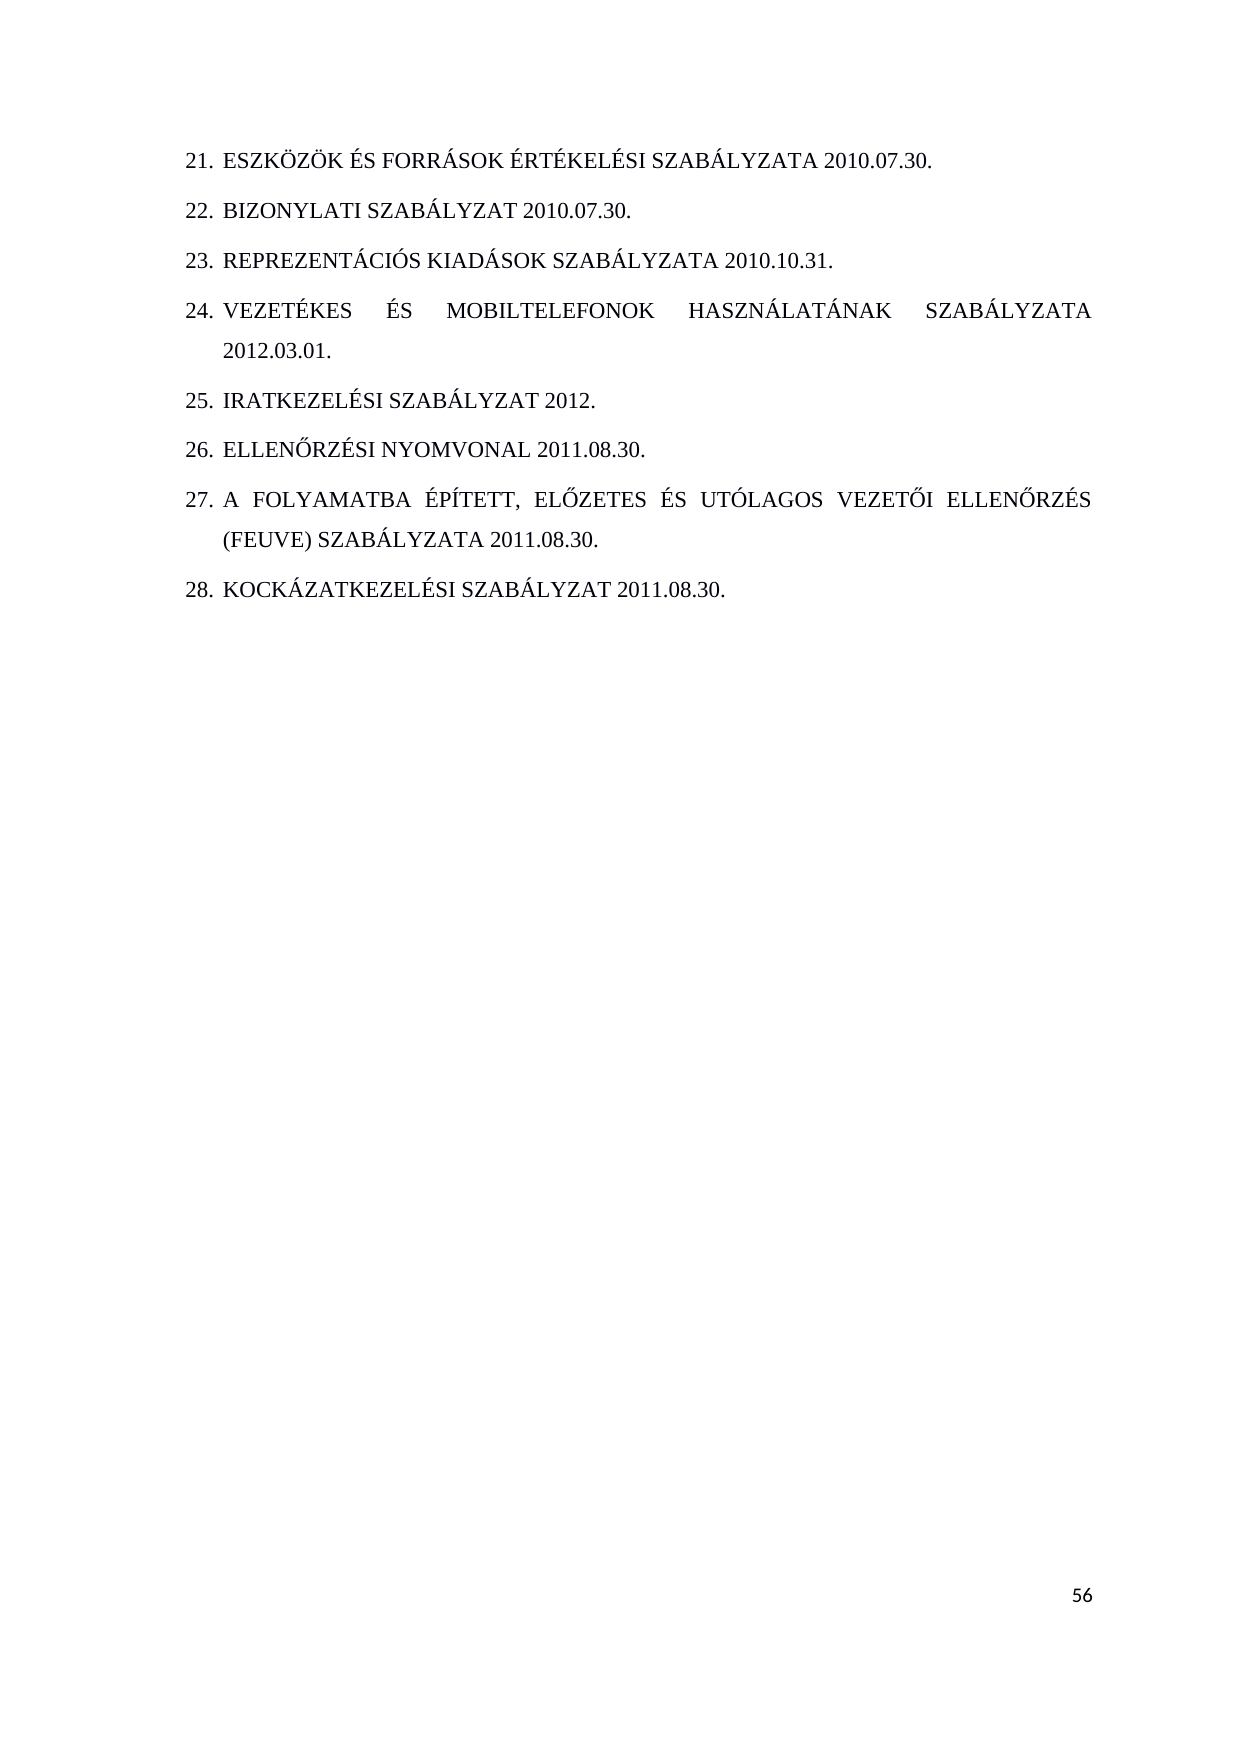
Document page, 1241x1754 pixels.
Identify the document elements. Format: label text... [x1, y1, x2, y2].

list IRATKEZELÉSI SZABÁLYZAT 2012. [185, 387, 1093, 413]
list A FOLYAMATBA ÉPÍTETT, ELŐZETES ÉS UTÓLAGOS VEZETŐI ELLENŐRZÉS (FEUVE) SZABÁLYZATA 2011.08.30. [185, 486, 1093, 552]
list ELLENŐRZÉSI NYOMVONAL 2011.08.30. [185, 437, 1093, 463]
list KOCKÁZATKEZELÉSI SZABÁLYZAT 2011.08.30. [185, 576, 1093, 602]
list REPREZENTÁCIÓS KIADÁSOK SZABÁLYZATA 2010.10.31. [185, 247, 1093, 274]
list BIZONYLATI SZABÁLYZAT 2010.07.30. [185, 197, 1093, 224]
list ESZKÖZÖK ÉS FORRÁSOK ÉRTÉKELÉSI SZABÁLYZATA 2010.07.30. [185, 148, 1093, 174]
list VEZETÉKES ÉS MOBILTELEFONOK HASZNÁLATÁNAK SZABÁLYZATA 2012.03.01. [185, 297, 1093, 363]
